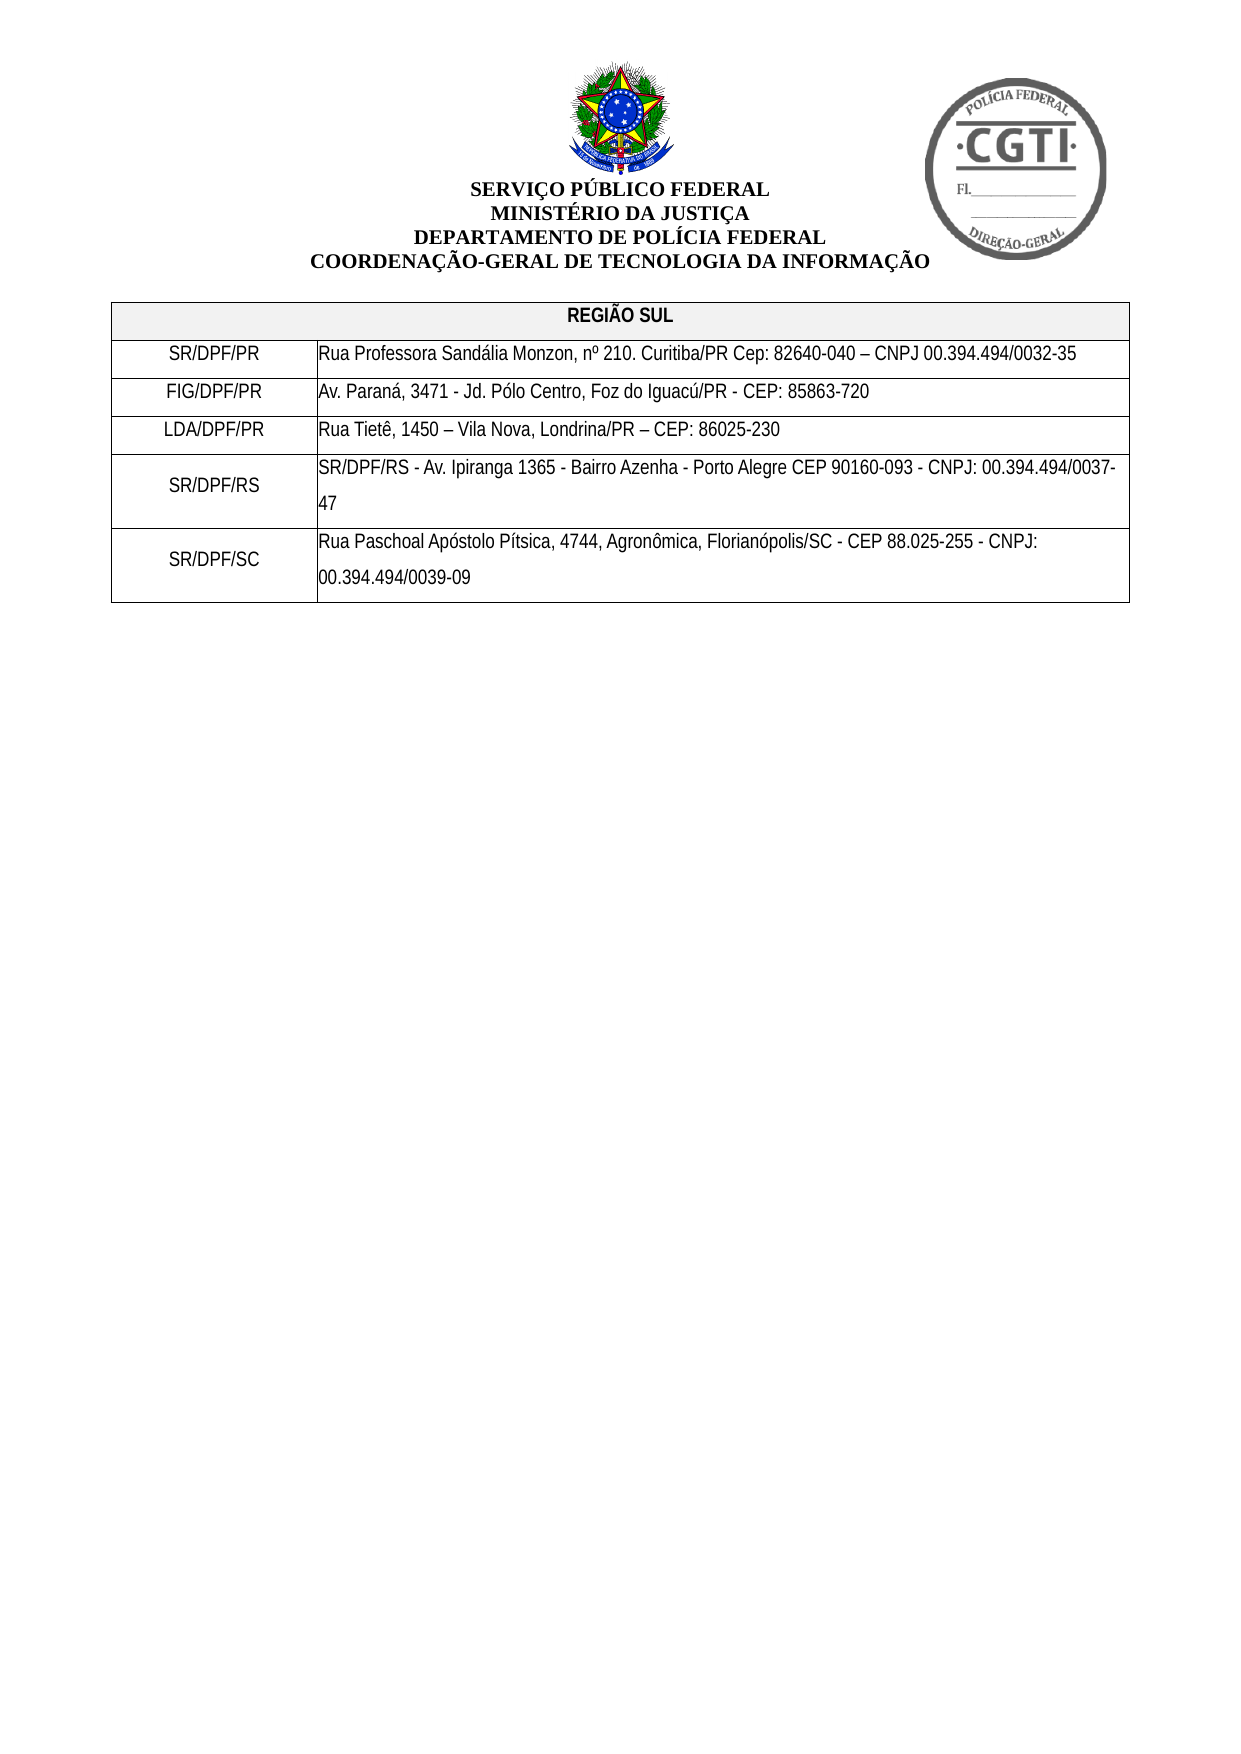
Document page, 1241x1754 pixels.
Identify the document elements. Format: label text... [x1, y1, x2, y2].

table_cell Rua Paschoal Apóstolo Pítsica, 4744, Agronômica, Florianópolis/SC - CEP 88.025-255 - CNPJ: 00.394.494/0039-09 [318, 529, 1129, 602]
table_cell SR/DPF/RS - Av. Ipiranga 1365 - Bairro Azenha - Porto Alegre CEP 90160-093 - CNPJ: 00.394.494/0037-47 [318, 455, 1129, 528]
table_cell REGIÃO SUL [112, 303, 1129, 340]
table_cell Av. Paraná, 3471 - Jd. Pólo Centro, Foz do Iguacú/PR - CEP: 85863-720 [318, 379, 1129, 416]
table_cell SR/DPF/SC [112, 529, 317, 602]
table_cell SR/DPF/RS [112, 455, 317, 528]
table_cell SR/DPF/PR [112, 341, 317, 378]
table_cell Rua Professora Sandália Monzon, nº 210. Curitiba/PR Cep: 82640-040 – CNPJ 00.394.494/0032-35 [318, 341, 1129, 378]
table_cell FIG/DPF/PR [112, 379, 317, 416]
picture [563, 59, 677, 177]
table_cell Rua Tietê, 1450 – Vila Nova, Londrina/PR – CEP: 86025-230 [318, 417, 1129, 454]
picture [925, 78, 1107, 260]
table_cell LDA/DPF/PR [112, 417, 317, 454]
